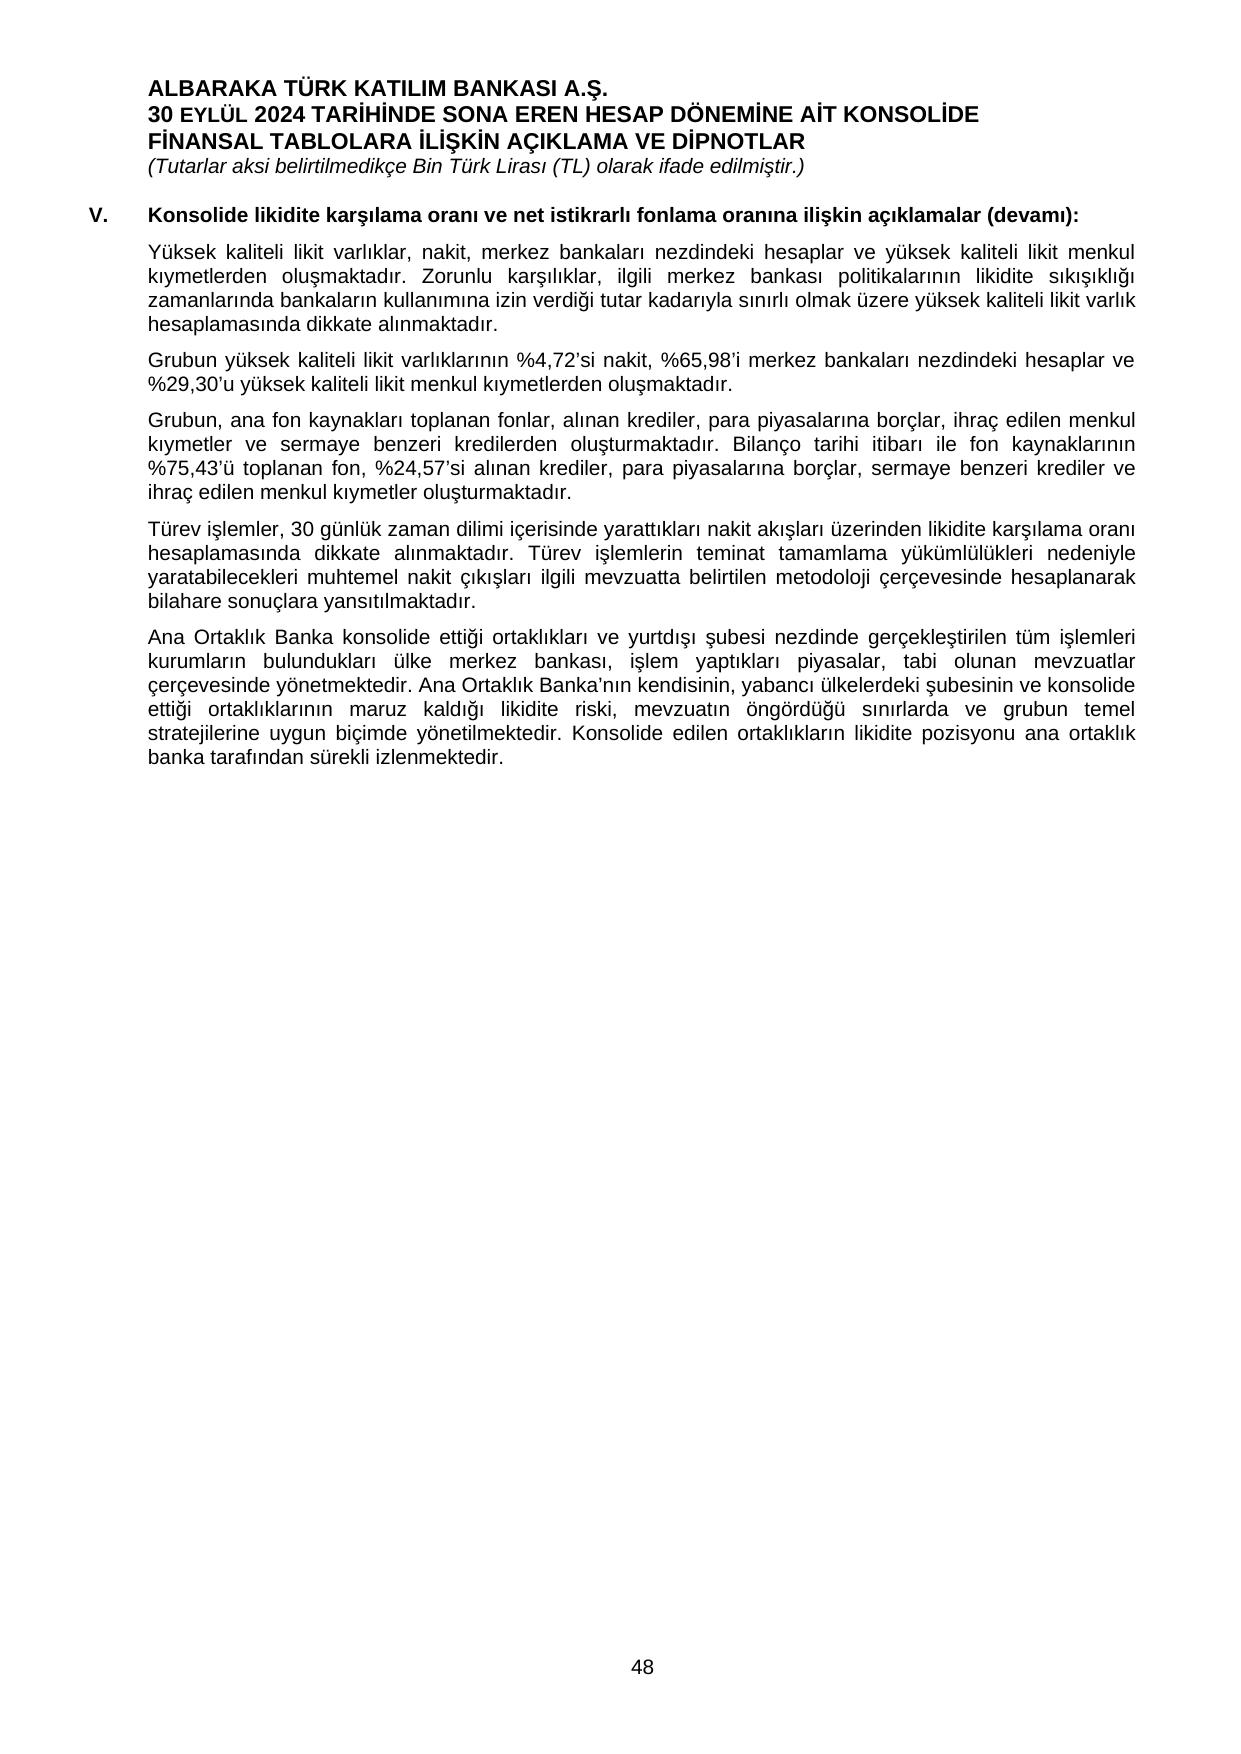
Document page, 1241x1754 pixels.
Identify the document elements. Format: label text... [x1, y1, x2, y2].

text V. Konsolide likidite karşılama oranı ve net istikrarlı fonlama oranına ilişkin açıklamalar (devamı): [89, 203, 1137, 227]
text Grubun, ana fon kaynakları toplanan fonlar, alınan krediler, para piyasalarına borçlar, ihraç edilen menkul kıymetler ve sermaye benzeri kredilerden oluşturmaktadır. Bilanço tarihi itibarı ile fon kaynaklarının %75,43’ü toplanan fon, %24,57’si alınan krediler, para piyasalarına borçlar, sermaye benzeri krediler ve ihraç edilen menkul kıymetler oluşturmaktadır. [148, 408, 1137, 504]
text Ana Ortaklık Banka konsolide ettiği ortaklıkları ve yurtdışı şubesi nezdinde gerçekleştirilen tüm işlemleri kurumların bulundukları ülke merkez bankası, işlem yaptıkları piyasalar, tabi olunan mevzuatlar çerçevesinde yönetmektedir. Ana Ortaklık Banka’nın kendisinin, yabancı ülkelerdeki şubesinin ve konsolide ettiği ortaklıklarının maruz kaldığı likidite riski, mevzuatın öngördüğü sınırlarda ve grubun temel stratejilerine uygun biçimde yönetilmektedir. Konsolide edilen ortaklıkların likidite pozisyonu ana ortaklık banka tarafından sürekli izlenmektedir. [148, 625, 1137, 769]
text Türev işlemler, 30 günlük zaman dilimi içerisinde yarattıkları nakit akışları üzerinden likidite karşılama oranı hesaplamasında dikkate alınmaktadır. Türev işlemlerin teminat tamamlama yükümlülükleri nedeniyle yaratabilecekleri muhtemel nakit çıkışları ilgili mevzuatta belirtilen metodoloji çerçevesinde hesaplanarak bilahare sonuçlara yansıtılmaktadır. [148, 517, 1137, 612]
text Yüksek kaliteli likit varlıklar, nakit, merkez bankaları nezdindeki hesaplar ve yüksek kaliteli likit menkul kıymetlerden oluşmaktadır. Zorunlu karşılıklar, ilgili merkez bankası politikalarının likidite sıkışıklığı zamanlarında bankaların kullanımına izin verdiği tutar kadarıyla sınırlı olmak üzere yüksek kaliteli likit varlık hesaplamasında dikkate alınmaktadır. [148, 239, 1137, 335]
text Grubun yüksek kaliteli likit varlıklarının %4,72’si nakit, %65,98’i merkez bankaları nezdindeki hesaplar ve %29,30’u yüksek kaliteli likit menkul kıymetlerden oluşmaktadır. [148, 348, 1137, 396]
